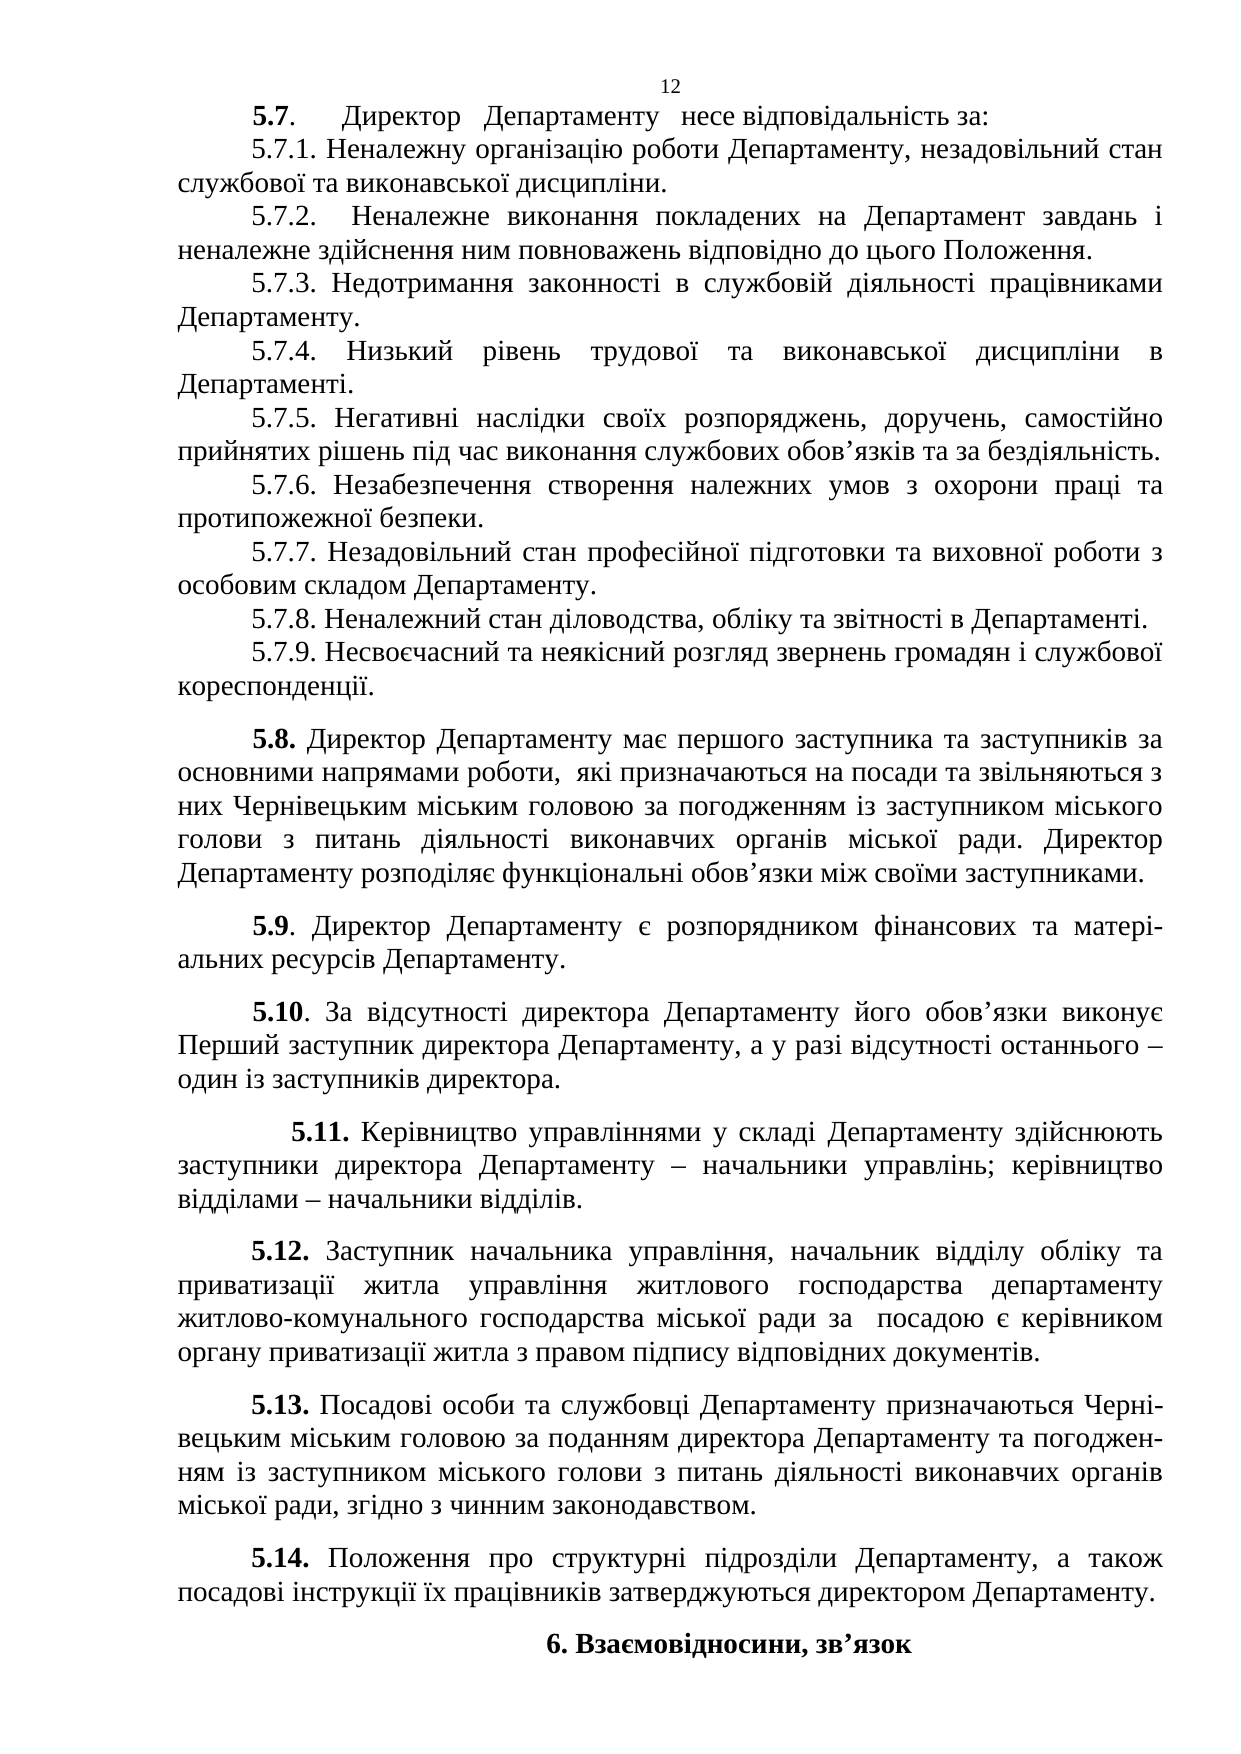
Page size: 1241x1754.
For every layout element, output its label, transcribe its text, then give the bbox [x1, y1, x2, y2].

text 5.7.5. Негативні наслідки своїх розпоряджень, доручень, самостійно прийнятих рішень під час виконання службових обов’язків та за бездіяльність. [177, 400, 1164, 467]
text 5.7.8. Неналежний стан діловодства, обліку та звітності в Департаменті. [177, 601, 1164, 634]
text 5.7.7. Незадовільний стан професійної підготовки та виховної роботи з особовим складом Департаменту. [177, 534, 1164, 601]
text 5.10. За відсутності директора Департаменту його обов’язки виконує Перший заступник директора Департаменту, а у разі відсутності останнього – один із заступників директора. [177, 994, 1164, 1094]
text 5.7.2. Неналежне виконання покладених на Департамент завдань і неналежне здійснення ним повноважень відповідно до цього Положення. [177, 198, 1164, 266]
text 5.13. Посадові особи та службовці Департаменту призначаються Черні-вецьким міським головою за поданням директора Департаменту та погоджен-ням із заступником міського голови з питань діяльності виконавчих органів міської ради, згідно з чинним законодавством. [177, 1387, 1164, 1521]
text 5.8. Директор Департаменту має першого заступника та заступників за основними напрямами роботи, які призначаються на посади та звільняються з них Чернівецьким міським головою за погодженням із заступником міського голови з питань діяльності виконавчих органів міської ради. Директор Департаменту розподіляє функціональні обов’язки між своїми заступниками. [177, 721, 1164, 888]
text 5.7.4. Низький рівень трудової та виконавської дисципліни в Департаменті. [177, 333, 1164, 400]
text 5.14. Положення про структурні підрозділи Департаменту, а також посадові інструкції їх працівників затверджуються директором Департаменту. [177, 1540, 1164, 1607]
text 6. Взаємовідносини, зв’язок [177, 1626, 1164, 1660]
text 5.9. Директор Департаменту є розпорядником фінансових та матері-альних ресурсів Департаменту. [177, 908, 1164, 975]
text 5.11. Керівництво управліннями у складі Департаменту здійснюють заступники директора Департаменту – начальники управлінь; керівництво відділами – начальники відділів. [177, 1114, 1164, 1214]
text 5.7.6. Незабезпечення створення належних умов з охорони праці та протипожежної безпеки. [177, 467, 1164, 534]
text 5.7.3. Недотримання законності в службовій діяльності працівниками Департаменту. [177, 266, 1164, 333]
text 5.12. Заступник начальника управління, начальник відділу обліку та приватизації житла управління житлового господарства департаменту житлово-комунального господарства міської ради за посадою є керівником органу приватизації житла з правом підпису відповідних документів. [177, 1233, 1164, 1368]
text 5.7.1. Неналежну організацію роботи Департаменту, незадовільний стан службової та виконавської дисципліни. [177, 131, 1164, 198]
text 5.7.9. Несвоєчасний та неякісний розгляд звернень громадян і службової кореспонденції. [177, 634, 1164, 702]
text 5.7. Директор Департаменту несе відповідальність за: [177, 98, 1164, 131]
